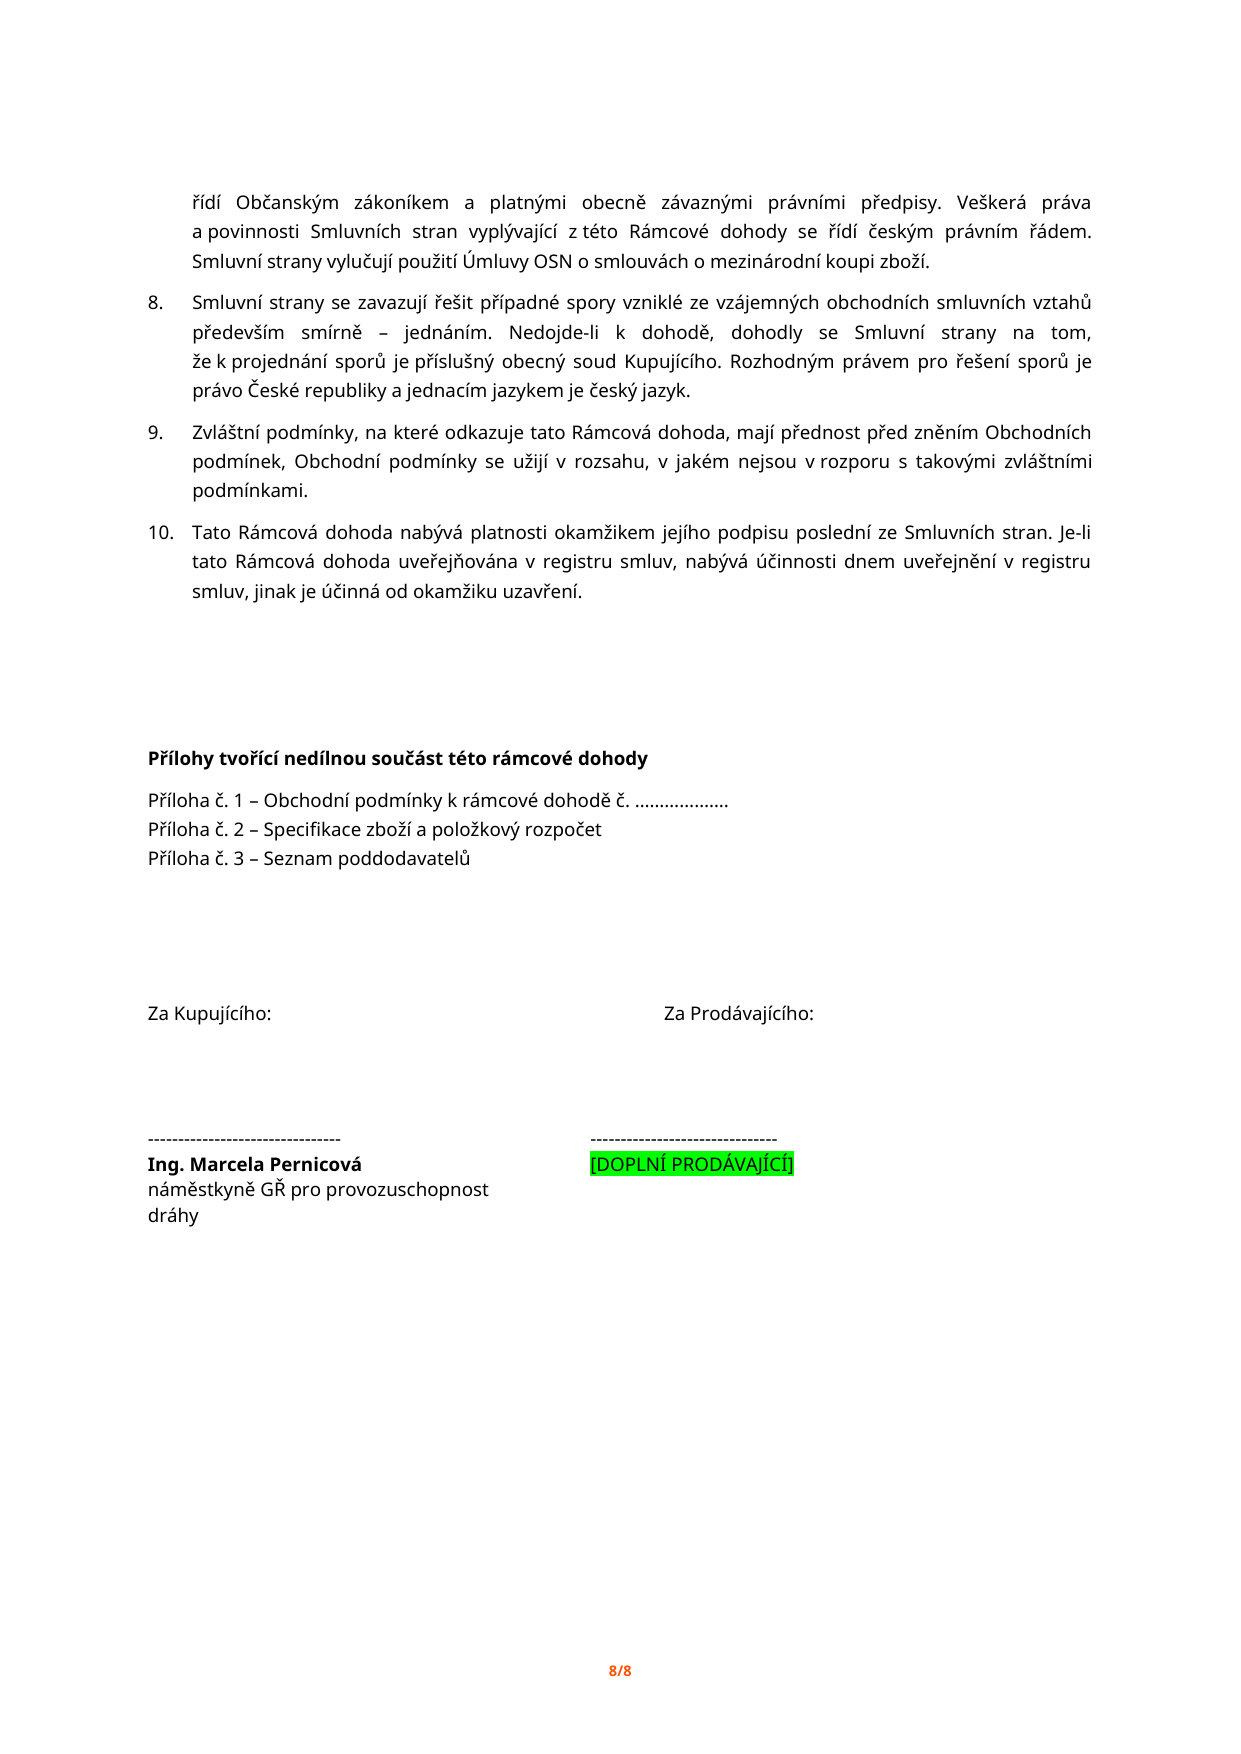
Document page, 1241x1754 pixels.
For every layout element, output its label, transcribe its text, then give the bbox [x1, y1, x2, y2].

text -------------------------------- ------------------------------- Ing. Marcela Pernicová [DOPLNÍ PRODÁVAJÍCÍ] náměstkyně GŘ pro provozuschopnost [148, 1125, 1093, 1202]
text dráhy [148, 1202, 1093, 1227]
text Příloha č. 3 – Seznam poddodavatelů [148, 846, 1095, 871]
list Tato Rámcová dohoda nabývá platnosti okamžikem jejího podpisu poslední ze Smluvních stran. Je-li tato Rámcová dohoda uveřejňována v registru smluv, nabývá účinnosti dnem uveřejnění v registru smluv, jinak je účinná od okamžiku uzavření. [148, 519, 1093, 604]
text Příloha č. 2 – Specifikace zboží a položkový rozpočet [148, 816, 1095, 842]
list Zvláštní podmínky, na které odkazuje tato Rámcová dohoda, mají přednost před zněním Obchodních podmínek, Obchodní podmínky se užijí v rozsahu, v jakém nejsou v rozporu s takovými zvláštními podmínkami. [148, 419, 1093, 503]
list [148, 189, 1093, 273]
text Za Kupujícího: Za Prodávajícího: [148, 1000, 1093, 1026]
text Příloha č. 1 – Obchodní podmínky k rámcové dohodě č. ………………. [148, 787, 1095, 812]
text Přílohy tvořící nedílnou součást této rámcové dohody [148, 745, 1095, 771]
list Smluvní strany se zavazují řešit případné spory vzniklé ze vzájemných obchodních smluvních vztahů především smírně – jednáním. Nedojde-li k dohodě, dohodly se Smluvní strany na tom, že k projednání sporů je příslušný obecný soud Kupujícího. Rozhodným právem pro řešení sporů je právo České republiky a jednacím jazykem je český jazyk. [148, 290, 1093, 403]
